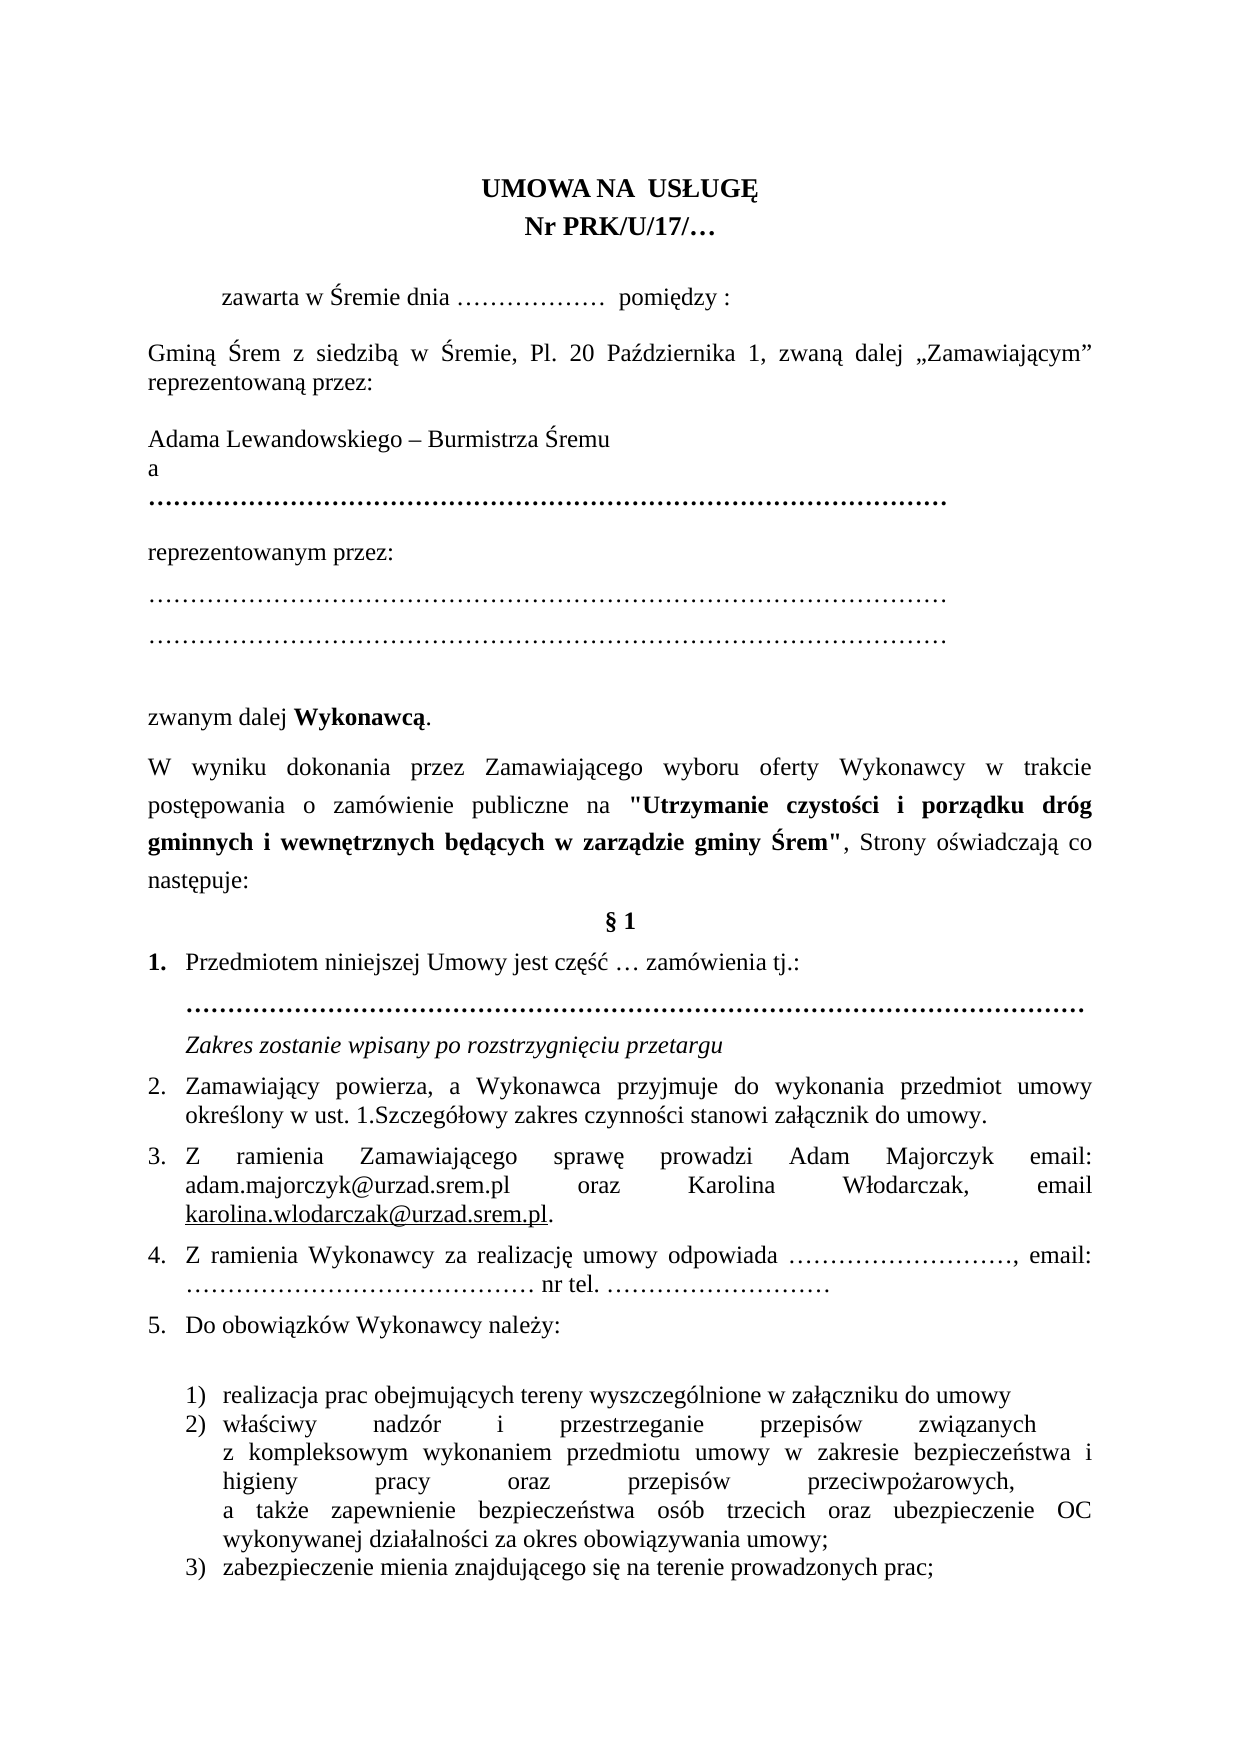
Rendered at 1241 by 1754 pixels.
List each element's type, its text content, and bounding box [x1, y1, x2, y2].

list zabezpieczenie mienia znajdującego się na terenie prowadzonych prac; [185, 1552, 1093, 1581]
text zwanym dalej Wykonawcą. [148, 702, 1093, 731]
text zawarta w Śremie dnia ……………… pomiędzy : [221, 282, 1093, 311]
text W wyniku dokonania przez Zamawiającego wyboru oferty Wykonawcy w trakcie postępowania o zamówienie publiczne na "Utrzymanie czystości i porządku dróg gminnych i wewnętrznych będących w zarządzie gminy Śrem", Strony oświadczają co następuje: [148, 744, 1093, 894]
text reprezentowanym przez: [148, 537, 1093, 566]
text Gminą Śrem z siedzibą w Śremie, Pl. 20 Października 1, zwaną dalej „Zamawiającym” reprezentowaną przez: [148, 338, 1093, 396]
list realizacja prac obejmujących tereny wyszczególnione w załączniku do umowy [185, 1380, 1093, 1409]
list Zakres zostanie wpisany po rozstrzygnięciu przetargu [185, 1030, 1093, 1059]
text …………………………………………………………………………………… [148, 482, 1093, 511]
text …………………………………………………………………………………… [148, 579, 1093, 607]
text Nr PRK/U/17/… [148, 210, 1093, 241]
text ……………………………………………………………………………………………… [185, 989, 1093, 1017]
list Z ramienia Wykonawcy za realizację umowy odpowiada ………………………, email: …………………………………… nr tel. ……………………… [148, 1240, 1093, 1297]
text a [148, 453, 1093, 482]
text § 1 [148, 906, 1093, 935]
list właściwy nadzór i przestrzeganie przepisów związanych z kompleksowym wykonaniem przedmiotu umowy w zakresie bezpieczeństwa i higieny pracy oraz przepisów przeciwpożarowych, a także zapewnienie bezpieczeństwa osób trzecich oraz ubezpieczenie OC wykonywanej działalności za okres obowiązywania umowy; [185, 1409, 1093, 1552]
text …………………………………………………………………………………… [148, 620, 1093, 649]
list Zamawiający powierza, a Wykonawca przyjmuje do wykonania przedmiot umowy określony w ust. 1.Szczegółowy zakres czynności stanowi załącznik do umowy. [148, 1071, 1093, 1129]
text Adama Lewandowskiego – Burmistrza Śremu [148, 424, 1093, 453]
list Do obowiązków Wykonawcy należy: [148, 1310, 1093, 1339]
list Z ramienia Zamawiającego sprawę prowadzi Adam Majorczyk email: adam.majorczyk@urzad.srem.pl oraz Karolina Włodarczak, email karolina.wlodarczak@urzad.srem.pl. [148, 1141, 1093, 1227]
subtitle UMOWA NA USŁUGĘ [148, 173, 1093, 204]
list Przedmiotem niniejszej Umowy jest część … zamówienia tj.: [148, 947, 1093, 976]
